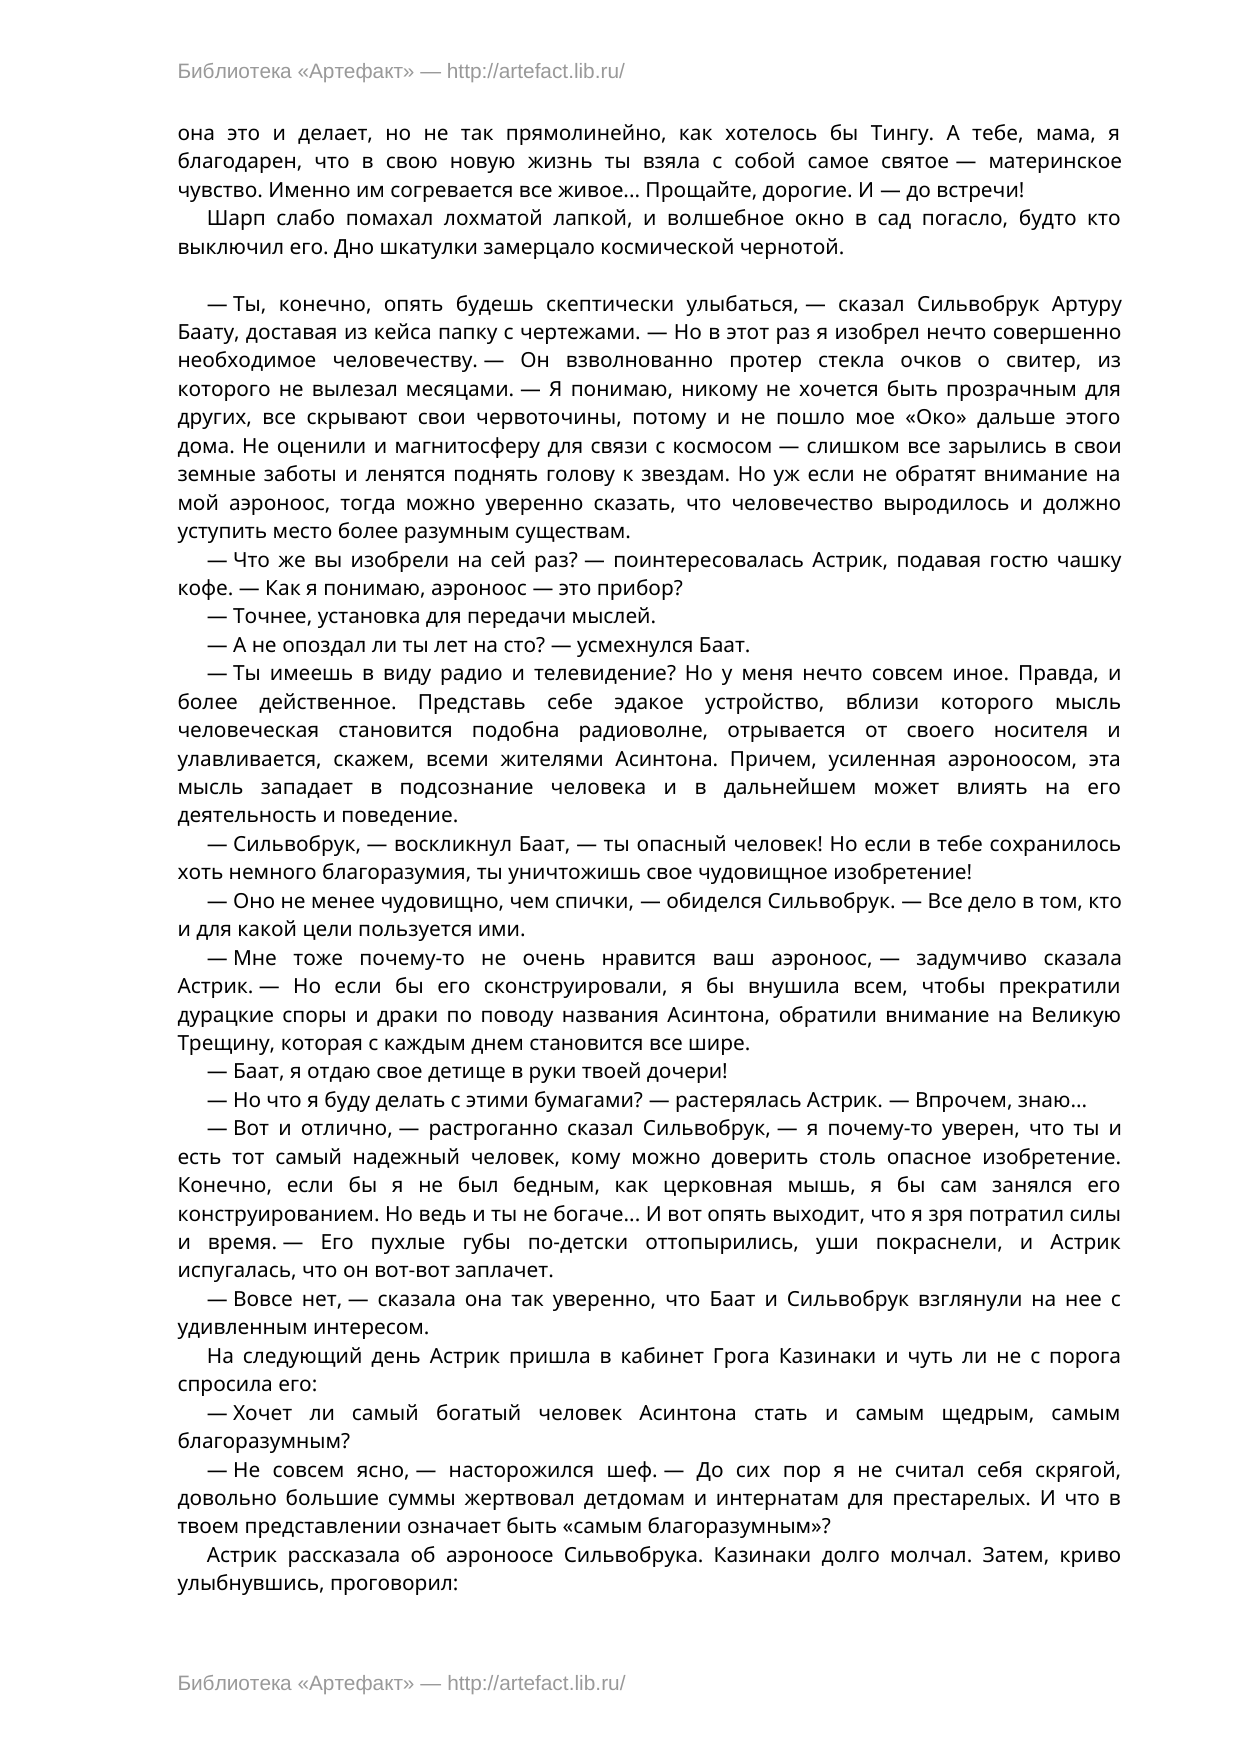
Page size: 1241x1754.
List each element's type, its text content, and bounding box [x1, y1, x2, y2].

text — Оно не менее чудовищно, чем спички, — обиделся Сильвобрук. — Все дело в том, кто и для какой цели пользуется ими. [177, 886, 1122, 943]
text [177, 118, 1122, 203]
text — Мне тоже почему-то не очень нравится ваш аэроноос, — задумчиво сказала Астрик. — Но если бы его сконструировали, я бы внушила всем, чтобы прекратили дурацкие споры и драки по поводу названия Асинтона, обратили внимание на Великую Трещину, которая с каждым днем становится все шире. [177, 943, 1122, 1057]
text — Баат, я отдаю свое детище в руки твоей дочери! [177, 1057, 1122, 1085]
text — Точнее, установка для передачи мыслей. [177, 602, 1122, 630]
text — Ты, конечно, опять будешь скептически улыбаться, — сказал Сильвобрук Артуру Баату, доставая из кейса папку с чертежами. — Но в этот раз я изобрел нечто совершенно необходимое человечеству. — Он взволнованно протер стекла очков о свитер, из которого не вылезал месяцами. — Я понимаю, никому не хочется быть прозрачным для других, все скрывают свои червоточины, потому и не пошло мое «Око» дальше этого дома. Не оценили и магнитосферу для связи с космосом — слишком все зарылись в свои земные заботы и ленятся поднять голову к звездам. Но уж если не обратят внимание на мой аэроноос, тогда можно уверенно сказать, что человечество выродилось и должно уступить место более разумным существам. [177, 289, 1122, 545]
text Шарп слабо помахал лохматой лапкой, и волшебное окно в сад погасло, будто кто выключил его. Дно шкатулки замерцало космической чернотой. [177, 203, 1122, 260]
text — Не совсем ясно, — насторожился шеф. — До сих пор я не считал себя скрягой, довольно большие суммы жертвовал детдомам и интернатам для престарелых. И что в твоем представлении означает быть «самым благоразумным»? [177, 1455, 1122, 1540]
text На следующий день Астрик пришла в кабинет Грога Казинаки и чуть ли не с порога спросила его: [177, 1341, 1122, 1398]
text — Что же вы изобрели на сей раз? — поинтересовалась Астрик, подавая гостю чашку кофе. — Как я понимаю, аэроноос — это прибор? [177, 545, 1122, 602]
text — А не опоздал ли ты лет на сто? — усмехнулся Баат. [177, 630, 1122, 658]
text — Но что я буду делать с этими бумагами? — растерялась Астрик. — Впрочем, знаю... [177, 1085, 1122, 1113]
text Астрик рассказала об аэроноосе Сильвобрука. Казинаки долго молчал. Затем, криво улыбнувшись, проговорил: [177, 1540, 1122, 1597]
text — Хочет ли самый богатый человек Асинтона стать и самым щедрым, самым благоразумным? [177, 1398, 1122, 1455]
text — Вовсе нет, — сказала она так уверенно, что Баат и Сильвобрук взглянули на нее с удивленным интересом. [177, 1284, 1122, 1341]
text — Вот и отлично, — растроганно сказал Сильвобрук, — я почему-то уверен, что ты и есть тот самый надежный человек, кому можно доверить столь опасное изобретение. Конечно, если бы я не был бедным, как церковная мышь, я бы сам занялся его конструированием. Но ведь и ты не богаче... И вот опять выходит, что я зря потратил силы и время. — Его пухлые губы по-детски оттопырились, уши покраснели, и Астрик испугалась, что он вот-вот заплачет. [177, 1113, 1122, 1284]
text — Сильвобрук, — воскликнул Баат, — ты опасный человек! Но если в тебе сохранилось хоть немного благоразумия, ты уничтожишь свое чудовищное изобретение! [177, 829, 1122, 886]
text — Ты имеешь в виду радио и телевидение? Но у меня нечто совсем иное. Правда, и более действенное. Представь себе эдакое устройство, вблизи которого мысль человеческая становится подобна радиоволне, отрывается от своего носителя и улавливается, скажем, всеми жителями Асинтона. Причем, усиленная аэроноосом, эта мысль западает в подсознание человека и в дальнейшем может влиять на его деятельность и поведение. [177, 658, 1122, 829]
